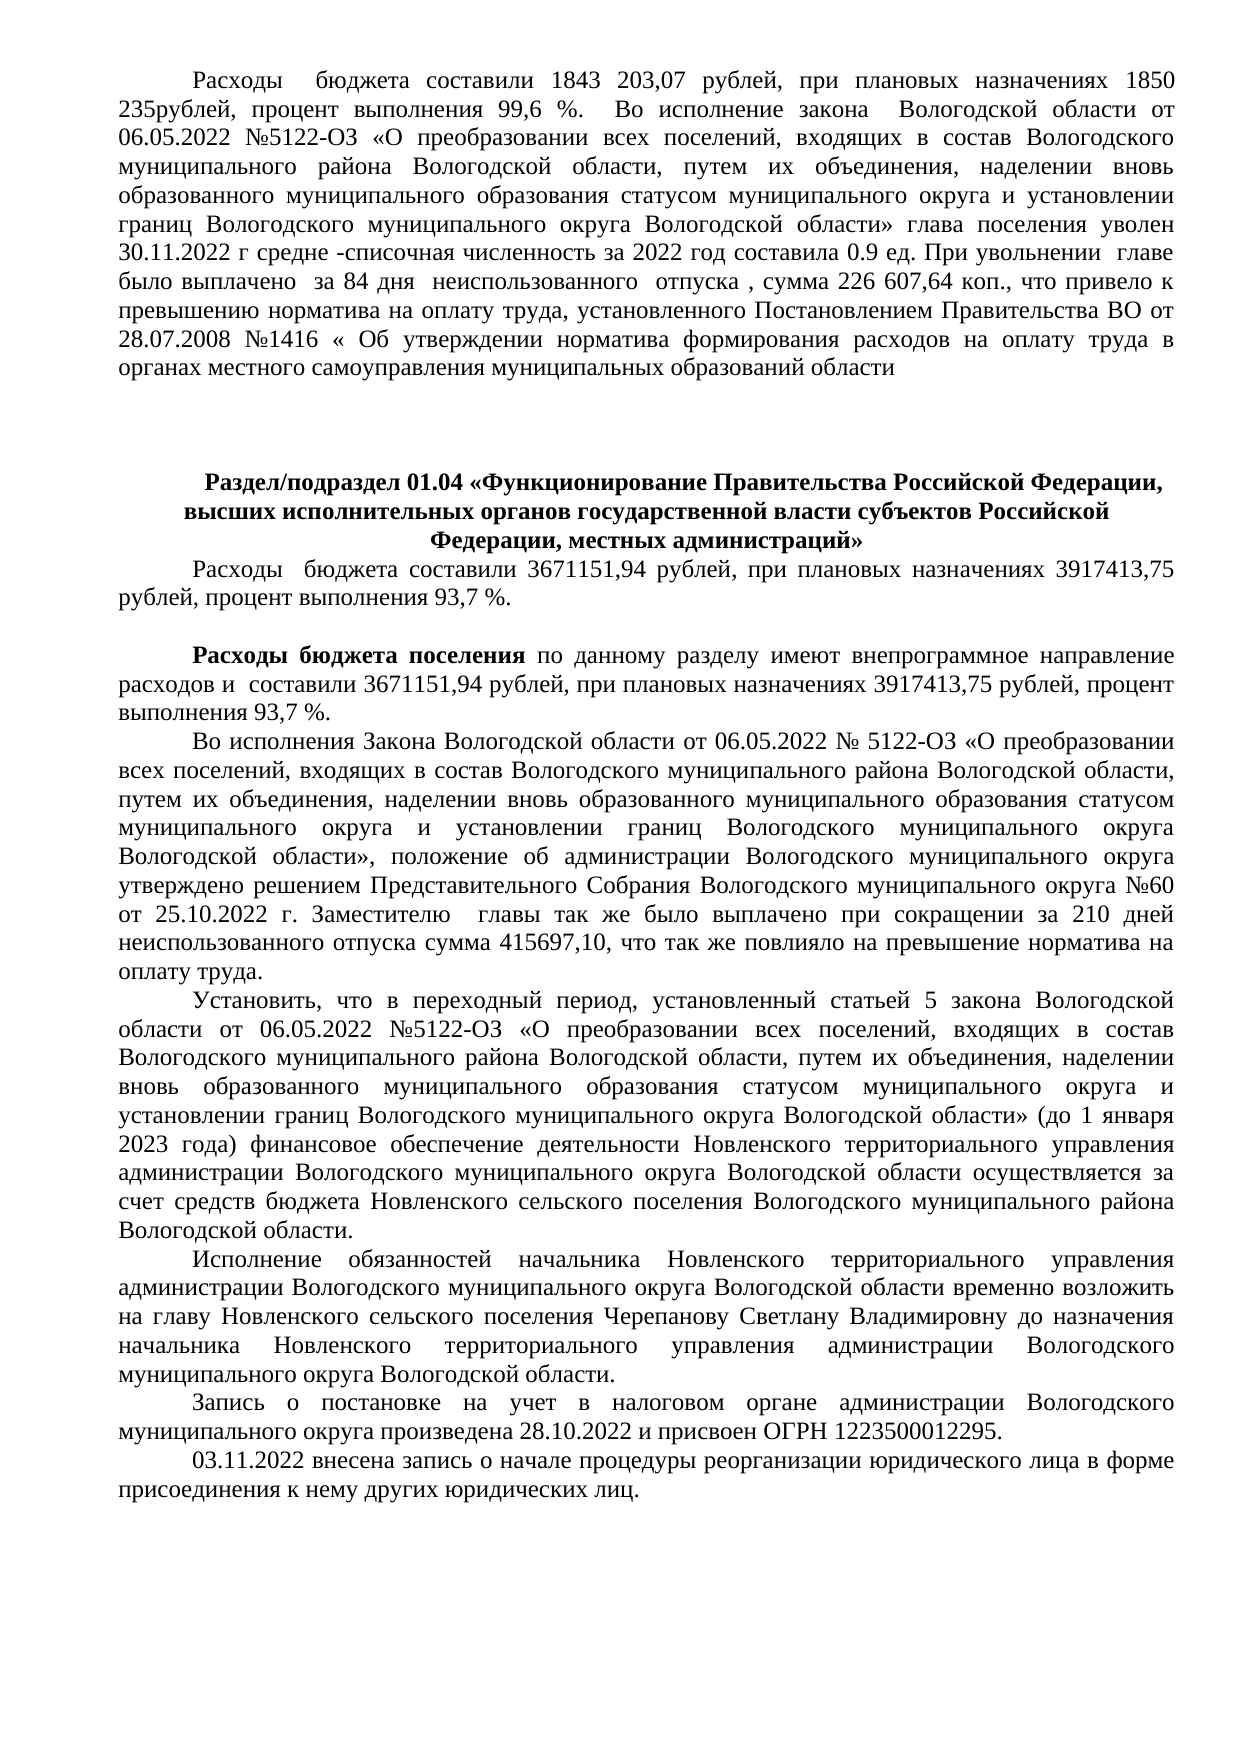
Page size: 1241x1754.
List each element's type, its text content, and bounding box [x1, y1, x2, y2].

text Расходы бюджета составили 3671151,94 рублей, при плановых назначениях 3917413,75 рублей, процент выполнения 93,7 %. [118, 554, 1175, 611]
text Расходы бюджета составили 1843 203,07 рублей, при плановых назначениях 1850 235рублей, процент выполнения 99,6 %. Во исполнение закона Вологодской области от 06.05.2022 №5122-ОЗ «О преобразовании всех поселений, входящих в состав Вологодского муниципального района Вологодской области, путем их объединения, наделении вновь образованного муниципального образования статусом муниципального округа и установлении границ Вологодского муниципального округа Вологодской области» глава поселения уволен 30.11.2022 г средне -списочная численность за 2022 год составила 0.9 ед. При увольнении главе было выплачено за 84 дня неиспользованного отпуска , сумма 226 607,64 коп., что привело к превышению норматива на оплату труда, установленного Постановлением Правительства ВО от 28.07.2008 №1416 « Об утверждении норматива формирования расходов на оплату труда в органах местного самоуправления муниципальных образований области [118, 65, 1175, 381]
text Во исполнения Закона Вологодской области от 06.05.2022 № 5122-ОЗ «О преобразовании всех поселений, входящих в состав Вологодского муниципального района Вологодской области, путем их объединения, наделении вновь образованного муниципального образования статусом муниципального округа и установлении границ Вологодского муниципального округа Вологодской области», положение об администрации Вологодского муниципального округа утверждено решением Представительного Собрания Вологодского муниципального округа №60 от 25.10.2022 г. Заместителю главы так же было выплачено при сокращении за 210 дней неиспользованного отпуска сумма 415697,10, что так же повлияло на превышение норматива на оплату труда. [118, 726, 1175, 985]
text Расходы бюджета поселения по данному разделу имеют внепрограммное направление расходов и составили 3671151,94 рублей, при плановых назначениях 3917413,75 рублей, процент выполнения 93,7 %. [118, 640, 1175, 726]
text Исполнение обязанностей начальника Новленского территориального управления администрации Вологодского муниципального округа Вологодской области временно возложить на главу Новленского сельского поселения Черепанову Светлану Владимировну до назначения начальника Новленского территориального управления администрации Вологодского муниципального округа Вологодской области. [118, 1244, 1175, 1387]
text Раздел/подраздел 01.04 «Функционирование Правительства Российской Федерации, высших исполнительных органов государственной власти субъектов Российской Федерации, местных администраций» [118, 467, 1175, 554]
text Запись о постановке на учет в налоговом органе администрации Вологодского муниципального округа произведена 28.10.2022 и присвоен ОГРН 1223500012295. [118, 1387, 1175, 1445]
text Установить, что в переходный период, установленный статьей 5 закона Вологодской области от 06.05.2022 №5122-ОЗ «О преобразовании всех поселений, входящих в состав Вологодского муниципального района Вологодской области, путем их объединения, наделении вновь образованного муниципального образования статусом муниципального округа и установлении границ Вологодского муниципального округа Вологодской области» (до 1 января 2023 года) финансовое обеспечение деятельности Новленского территориального управления администрации Вологодского муниципального округа Вологодской области осуществляется за счет средств бюджета Новленского сельского поселения Вологодского муниципального района Вологодской области. [118, 985, 1175, 1244]
text 03.11.2022 внесена запись о начале процедуры реорганизации юридического лица в форме присоединения к нему других юридических лиц. [118, 1445, 1175, 1502]
